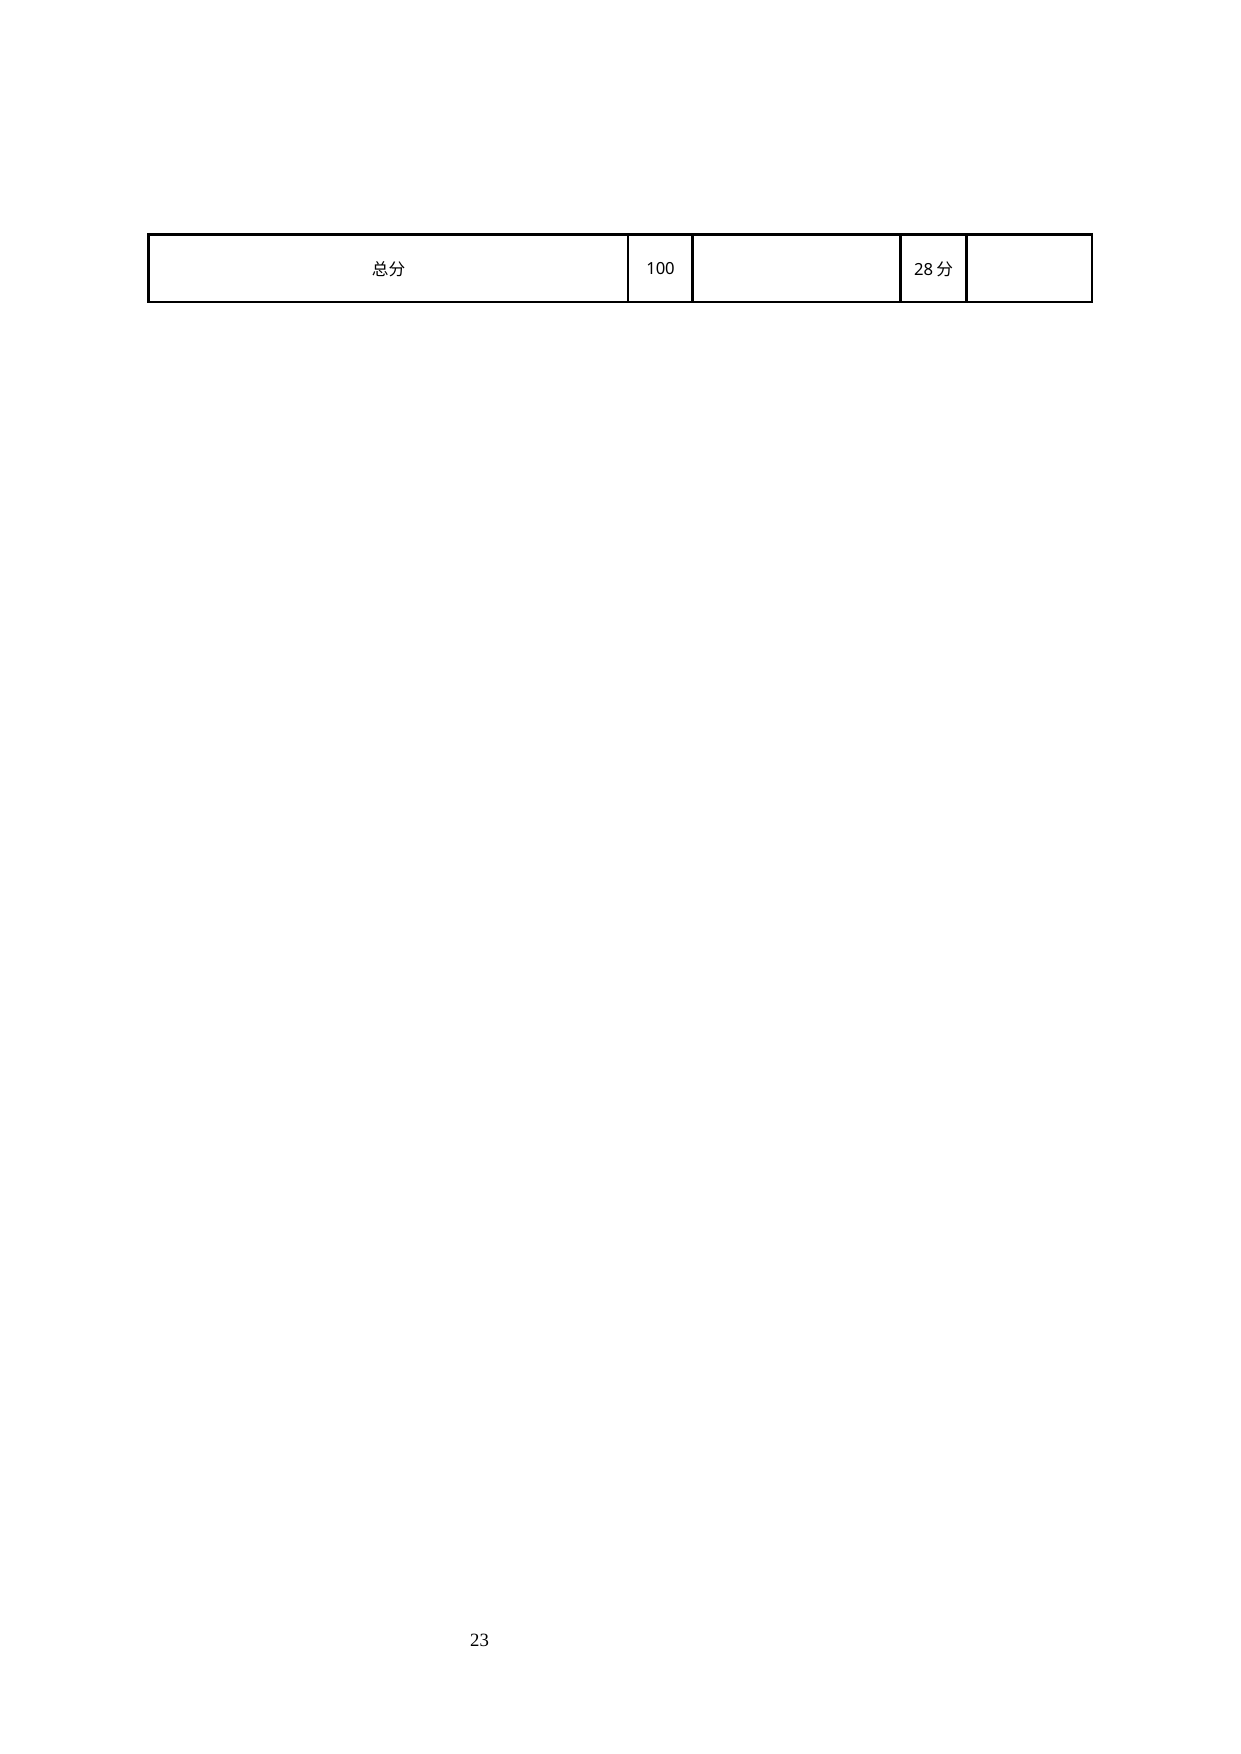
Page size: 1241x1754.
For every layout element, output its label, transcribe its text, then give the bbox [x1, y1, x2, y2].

table_cell 100 [629, 236, 691, 301]
table_cell [968, 236, 1091, 301]
table_cell 28分 [902, 236, 965, 301]
table_cell [694, 236, 899, 301]
table_cell 总分 [150, 236, 627, 301]
